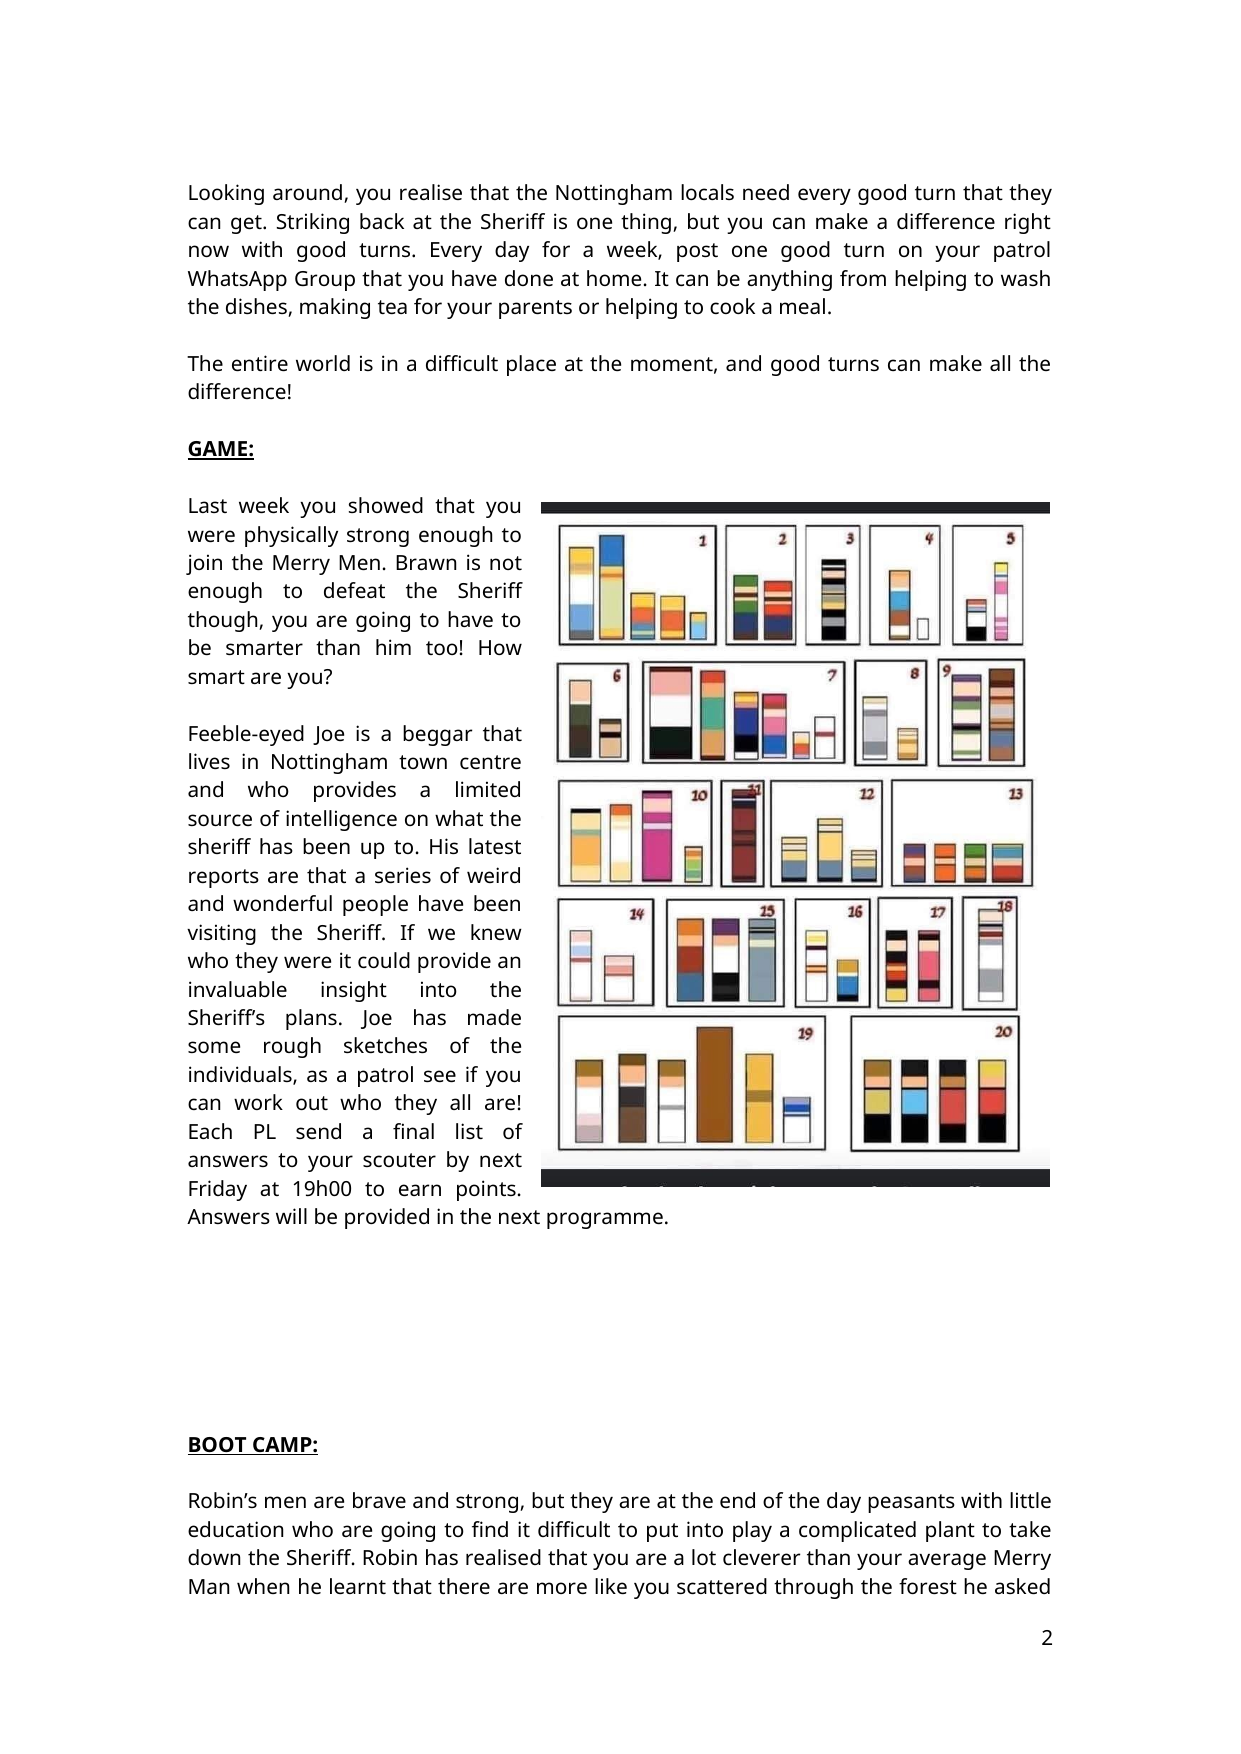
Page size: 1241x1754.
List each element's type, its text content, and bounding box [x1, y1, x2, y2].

text Feeble-eyed Joe is a beggar that lives in Nottingham town centre and who provides a limited source of intelligence on what the sheriff has been up to. His latest reports are that a series of weird and wonderful people have been visiting the Sheriff. If we knew who they were it could provide an invaluable insight into the Sheriff’s plans. Joe has made some rough sketches of the individuals, as a patrol see if you can work out who they all are! Each PL send a final list of answers to your scouter by next Friday at 19h00 to earn points. Answers will be provided in the next programme. [187, 719, 1053, 1231]
text Last week you showed that you were physically strong enough to join the Merry Men. Brawn is not enough to defeat the Sheriff though, you are going to have to be smarter than him too! How smart are you? [187, 491, 1053, 690]
text Looking around, you realise that the Nottingham locals need every good turn that they can get. Striking back at the Sheriff is one thing, but you can make a difference right now with good turns. Every day for a week, post one good turn on your patrol WhatsApp Group that you have done at home. It can be anything from helping to wash the dishes, making tea for your parents or helping to cook a meal. [187, 178, 1053, 321]
text BOOT CAMP: [187, 1430, 1053, 1458]
text GAME: [187, 434, 1053, 463]
text The entire world is in a difficult place at the moment, and good turns can make all the difference! [187, 349, 1053, 406]
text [187, 1487, 1053, 1600]
picture [541, 502, 1050, 1187]
